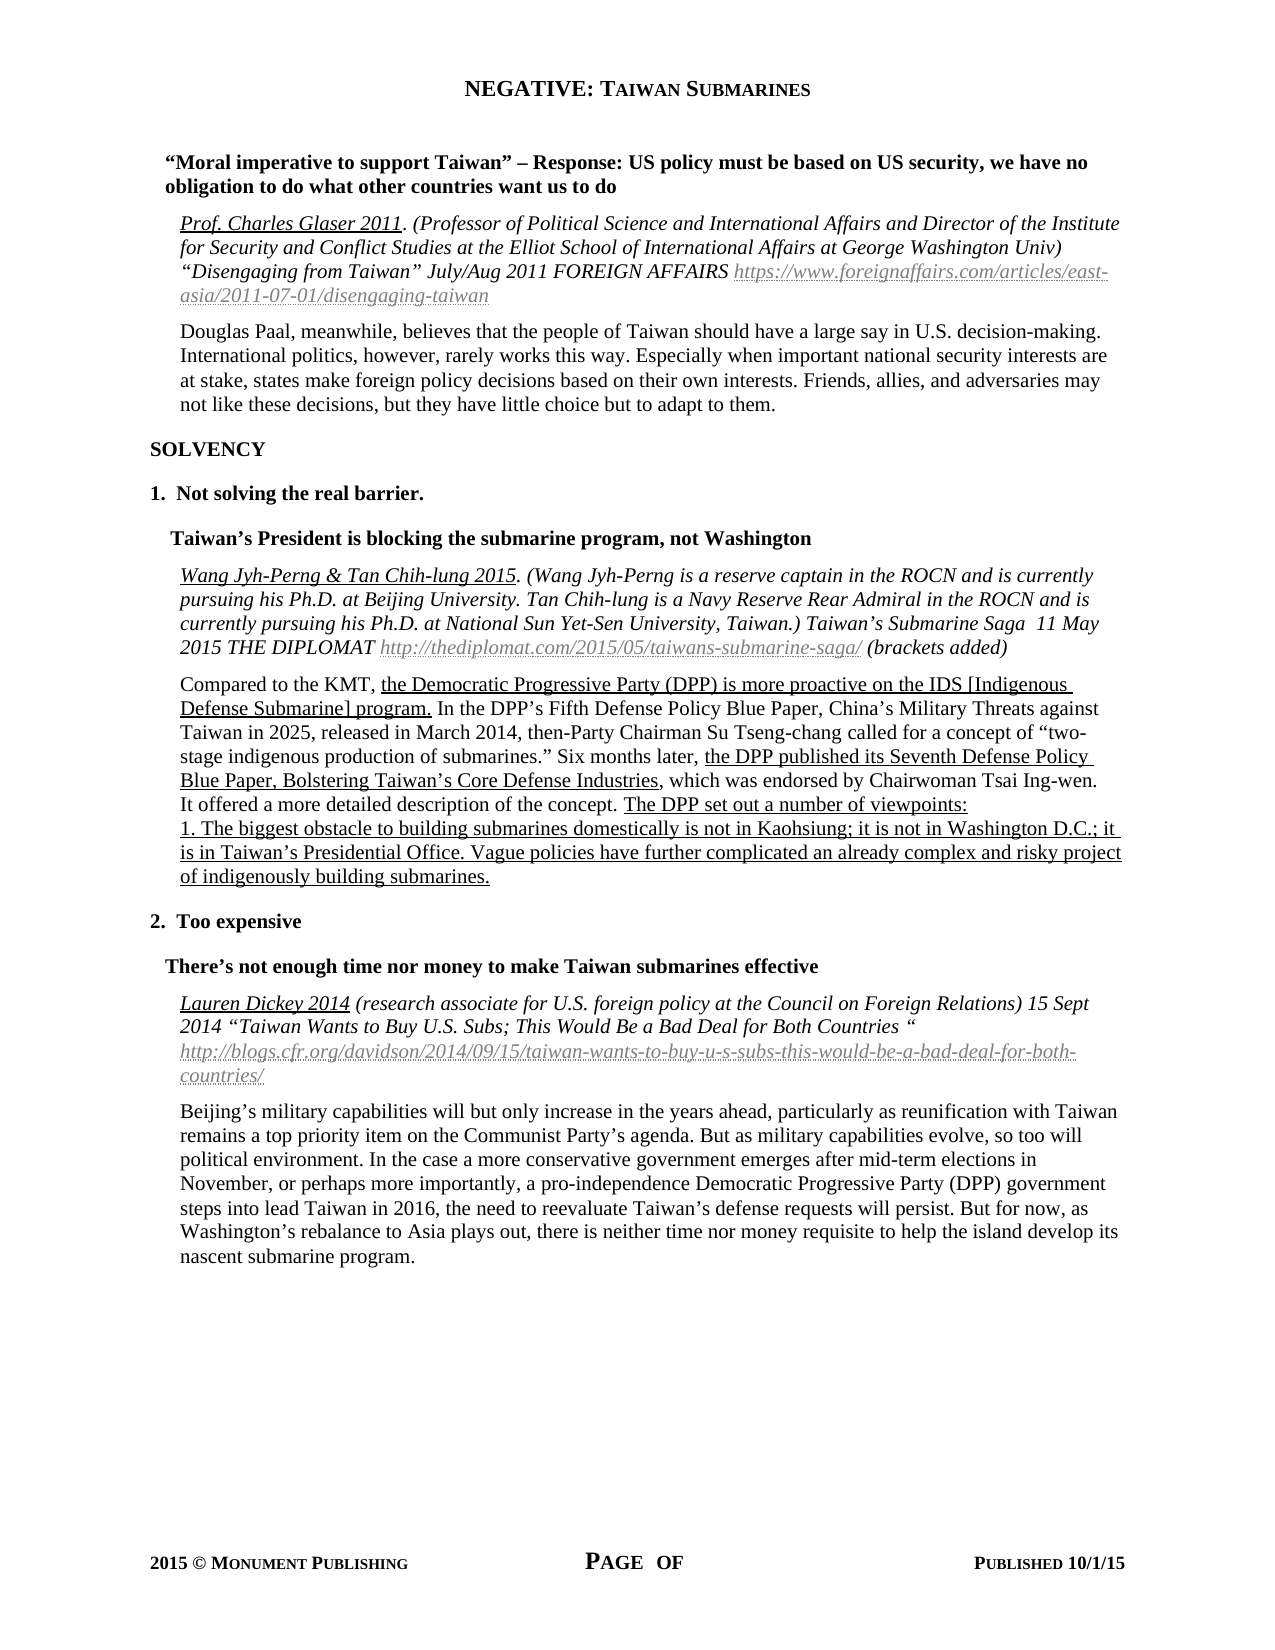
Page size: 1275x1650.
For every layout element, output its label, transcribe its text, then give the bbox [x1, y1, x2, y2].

text Compared to the KMT, the Democratic Progressive Party (DPP) is more proactive on the IDS [Indigenous Defense Submarine] program. In the DPP’s Fifth Defense Policy Blue Paper, China’s Military Threats against Taiwan in 2025, released in March 2014, then-Party Chairman Su Tseng-chang called for a concept of “two-stage indigenous production of submarines.” Six months later, the DPP published its Seventh Defense Policy Blue Paper, Bolstering Taiwan’s Core Defense Industries, which was endorsed by Chairwoman Tsai Ing-wen. It offered a more detailed description of the concept. The DPP set out a number of viewpoints: 1. The biggest obstacle to building submarines domestically is not in Kaohsiung; it is not in Washington D.C.; it is in Taiwan’s Presidential Office. Vague policies have further complicated an already complex and risky project of indigenously building submarines. [180, 672, 1125, 888]
text “Moral imperative to support Taiwan” – Response: US policy must be based on US security, we have no obligation to do what other countries want us to do [165, 150, 1125, 198]
text 1. Not solving the real barrier. [150, 481, 1125, 505]
text Douglas Paal, meanwhile, believes that the people of Taiwan should have a large say in U.S. decision-making. International politics, however, rarely works this way. Especially when important national security interests are at stake, states make foreign policy decisions based on their own interests. Friends, allies, and adversaries may not like these decisions, but they have little choice but to adapt to them. [180, 319, 1125, 416]
text 2. Too expensive [150, 909, 1125, 933]
text SOLVENCY [150, 436, 1125, 461]
text Beijing’s military capabilities will but only increase in the years ahead, particularly as reunification with Taiwan remains a top priority item on the Communist Party’s agenda. But as military capabilities evolve, so too will political environment. In the case a more conservative government emerges after mid-term elections in November, or perhaps more importantly, a pro-independence Democratic Progressive Party (DPP) government steps into lead Taiwan in 2016, the need to reevaluate Taiwan’s defense requests will persist. But for now, as Washington’s rebalance to Asia plays out, there is neither time nor money requisite to help the island develop its nascent submarine program. [180, 1099, 1125, 1268]
text Prof. Charles Glaser 2011. (Professor of Political Science and International Affairs and Director of the Institute for Security and Conflict Studies at the Elliot School of International Affairs at George Washington Univ) “Disengaging from Taiwan” July/Aug 2011 FOREIGN AFFAIRS https://www.foreignaffairs.com/articles/east-asia/2011-07-01/disengaging-taiwan [180, 211, 1125, 307]
text There’s not enough time nor money to make Taiwan submarines effective [165, 954, 1125, 978]
text Wang Jyh-Perng & Tan Chih-lung 2015. (Wang Jyh-Perng is a reserve captain in the ROCN and is currently pursuing his Ph.D. at Beijing University. Tan Chih-lung is a Navy Reserve Rear Admiral in the ROCN and is currently pursuing his Ph.D. at National Sun Yet-Sen University, Taiwan.) Taiwan’s Submarine Saga 11 May 2015 THE DIPLOMAT http://thediplomat.com/2015/05/taiwans-submarine-saga/ (brackets added) [180, 563, 1125, 659]
text Lauren Dickey 2014 (research associate for U.S. foreign policy at the Council on Foreign Relations) 15 Sept 2014 “Taiwan Wants to Buy U.S. Subs; This Would Be a Bad Deal for Both Countries “ http://blogs.cfr.org/davidson/2014/09/15/taiwan-wants-to-buy-u-s-subs-this-would-be-a-bad-deal-for-both-countries/ [180, 990, 1125, 1087]
text Taiwan’s President is blocking the submarine program, not Washington [165, 526, 1125, 550]
